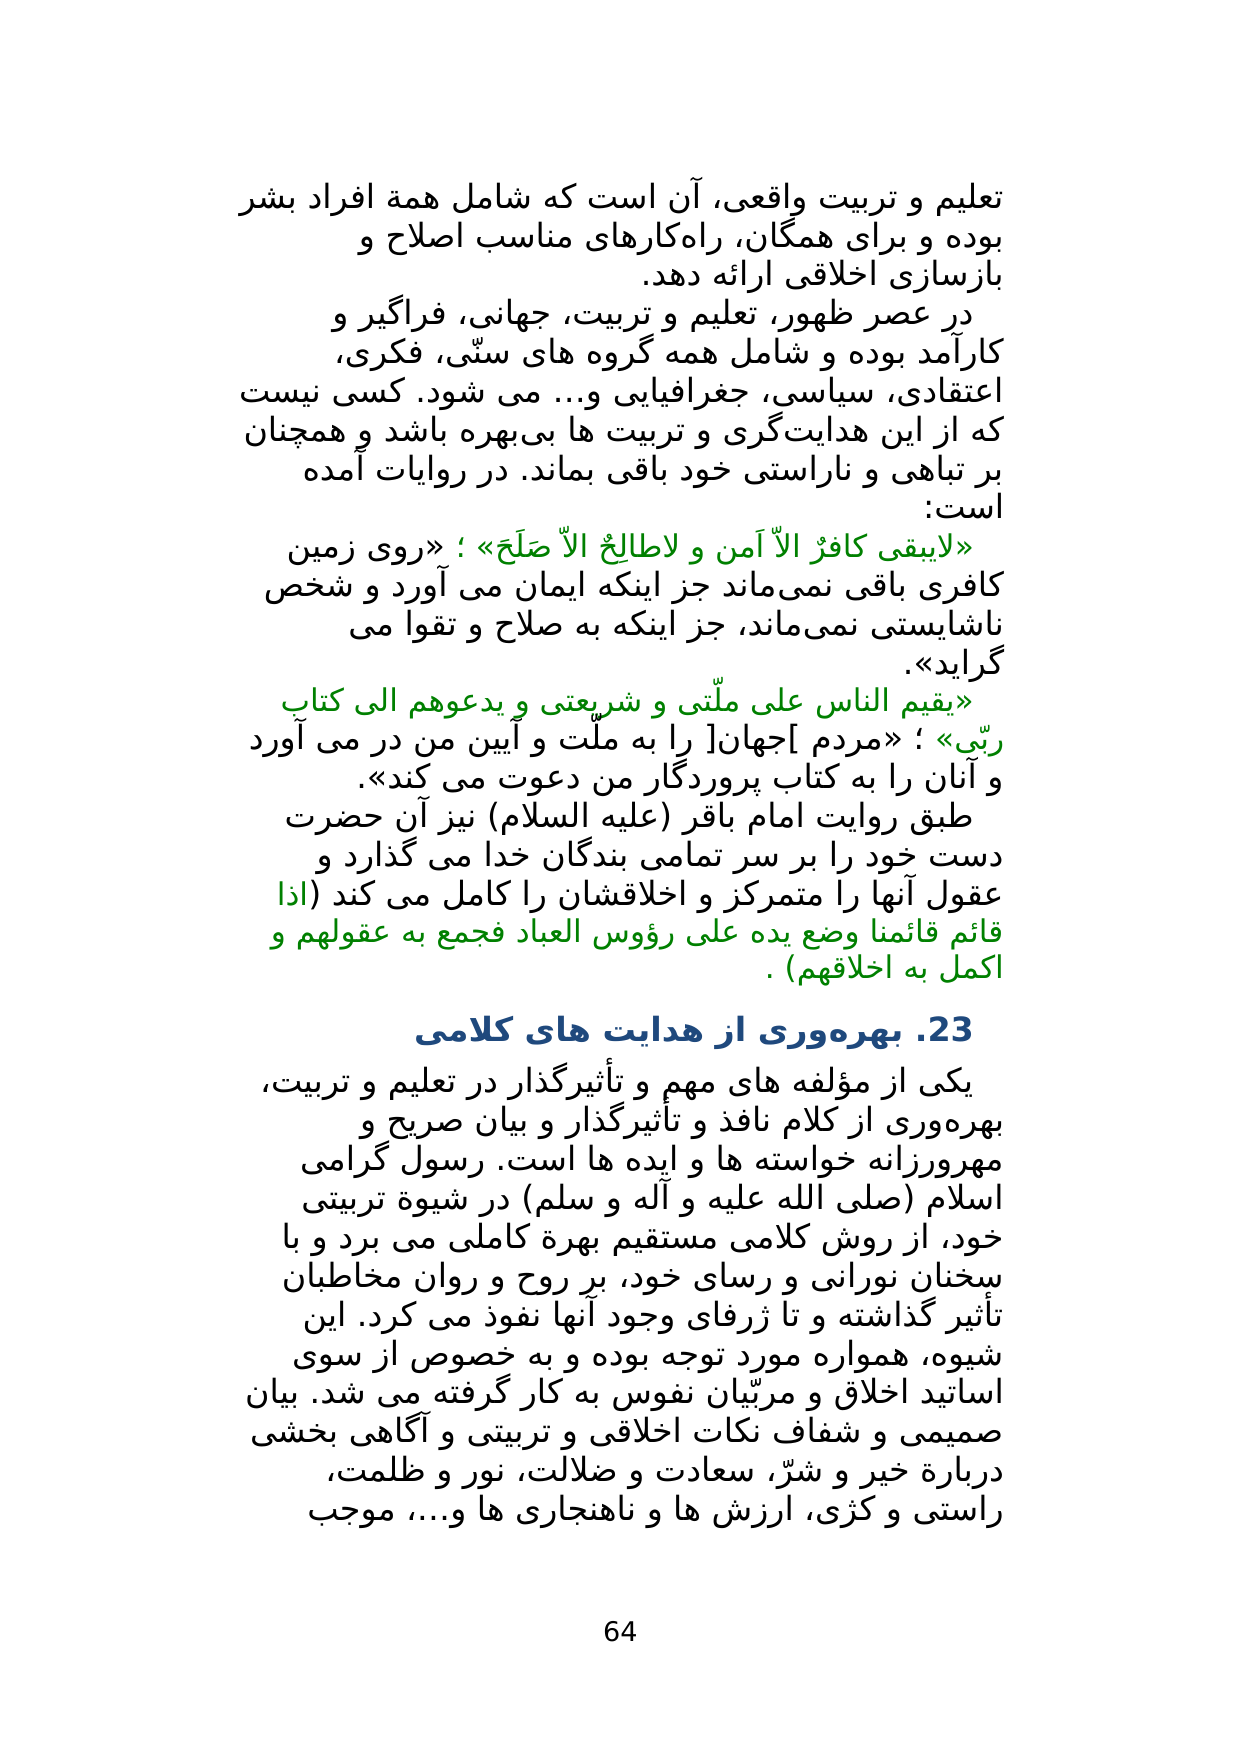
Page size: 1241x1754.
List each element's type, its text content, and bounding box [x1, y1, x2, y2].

text «لایبقی کافرٌ الاّ اَمن و لاطالِحٌ الاّ صَلَحَ» ؛ «روی زمین کافری باقی نمی‌ماند جز اینکه ایمان می آورد و شخص ناشایستی نمی‌ماند، جز اینکه به صلاح و تقوا می گراید». [236, 527, 1004, 682]
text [236, 1062, 1004, 1528]
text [236, 177, 1004, 294]
subtitle 23. بهره‌وری از هدایت های کلامی [236, 1011, 1004, 1049]
text در عصر ظهور، تعلیم و تربیت، جهانی، فراگیر و کارآمد بوده و شامل همه گروه های سنّی، فکری، اعتقادی، سیاسی، جغرافیایی و… می شود. کسی نیست که از این هدایت‌گری و تربیت ها بی‌بهره باشد و همچنان بر تباهی و ناراستی خود باقی بماند. در روایات آمده است: [236, 294, 1004, 527]
text «یقیم الناس علی ملّتی و شریعتی و یدعوهم الی کتاب ربّی» ؛ «مردم ]جهان[ را به ملّت و آیین من در می آورد و آنان را به کتاب پروردگار من دعوت می کند». [236, 682, 1004, 796]
text طبق روایت امام باقر (علیه السلام) نیز آن حضرت دست خود را بر سر تمامی بندگان خدا می گذارد و عقول آنها را متمرکز و اخلاقشان را کامل می کند (اذا قائم قائمنا وضع یده علی رؤوس العباد فجمع به عقولهم و اکمل به اخلاقهم) . [236, 796, 1004, 986]
